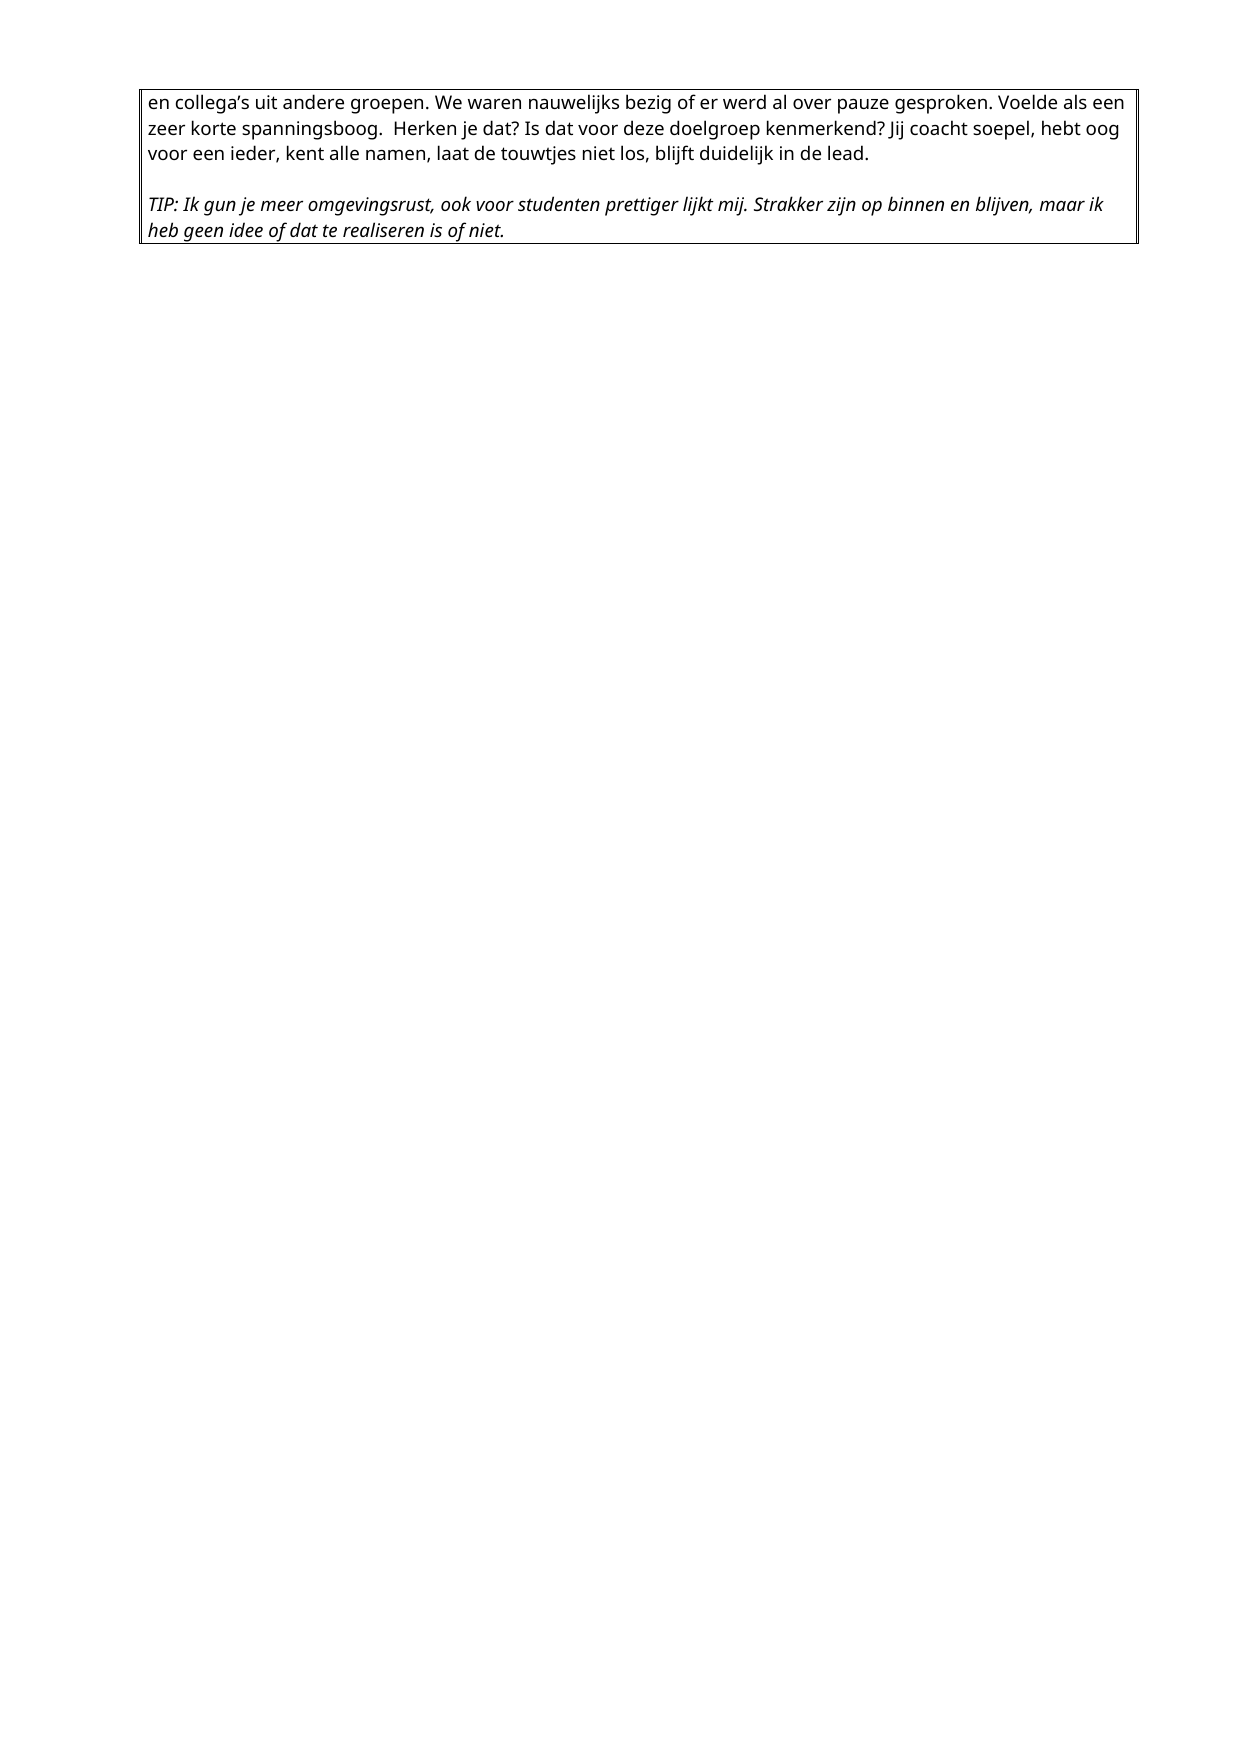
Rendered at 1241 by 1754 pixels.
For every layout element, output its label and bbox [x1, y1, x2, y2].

table_cell [142, 90, 1136, 243]
